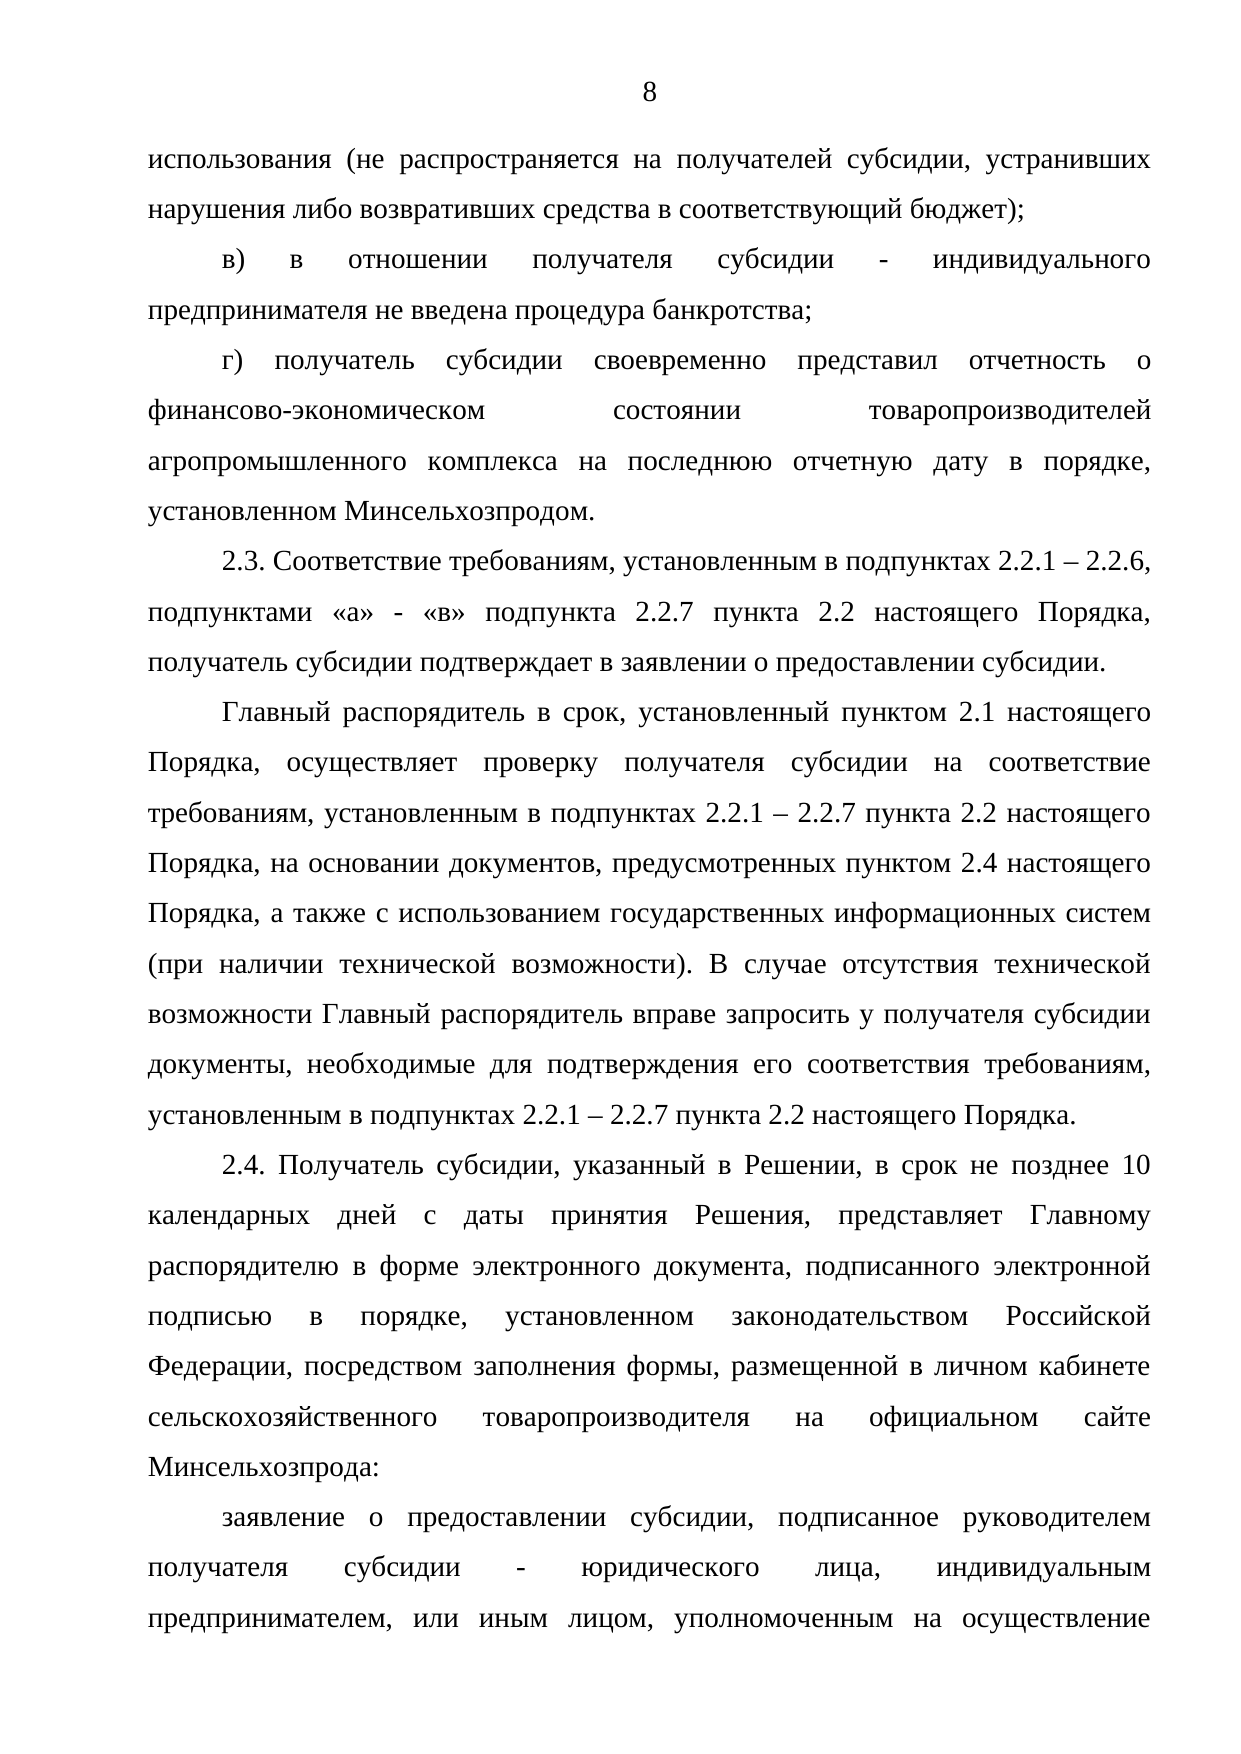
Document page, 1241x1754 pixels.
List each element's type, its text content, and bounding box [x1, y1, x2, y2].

text Главный распорядитель в срок, установленный пунктом 2.1 настоящего Порядка, осуществляет проверку получателя субсидии на соответствие требованиям, установленным в подпунктах 2.2.1 – 2.2.7 пункта 2.2 настоящего Порядка, на основании документов, предусмотренных пунктом 2.4 настоящего Порядка, а также с использованием государственных информационных систем (при наличии технической возможности). В случае отсутствия технической возможности Главный распорядитель вправе запросить у получателя субсидии документы, необходимые для подтверждения его соответствия требованиям, установленным в подпунктах 2.2.1 – 2.2.7 пункта 2.2 настоящего Порядка. [148, 694, 1152, 1130]
text в) в отношении получателя субсидии - индивидуального предпринимателя не введена процедура банкротства; [148, 241, 1152, 325]
text г) получатель субсидии своевременно представил отчетность о финансово-экономическом состоянии товаропроизводителей агропромышленного комплекса на последнюю отчетную дату в порядке, установленном Минсельхозпродом. [148, 342, 1152, 527]
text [148, 141, 1152, 225]
text 2.4. Получатель субсидии, указанный в Решении, в срок не позднее 10 календарных дней с даты принятия Решения, представляет Главному распорядителю в форме электронного документа, подписанного электронной подписью в порядке, установленном законодательством Российской Федерации, посредством заполнения формы, размещенной в личном кабинете сельскохозяйственного товаропроизводителя на официальном сайте Минсельхозпрода: [148, 1147, 1152, 1482]
text 2.3. Соответствие требованиям, установленным в подпунктах 2.2.1 – 2.2.6, подпунктами «а» - «в» подпункта 2.2.7 пункта 2.2 настоящего Порядка, получатель субсидии подтверждает в заявлении о предоставлении субсидии. [148, 543, 1152, 677]
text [148, 1499, 1152, 1633]
